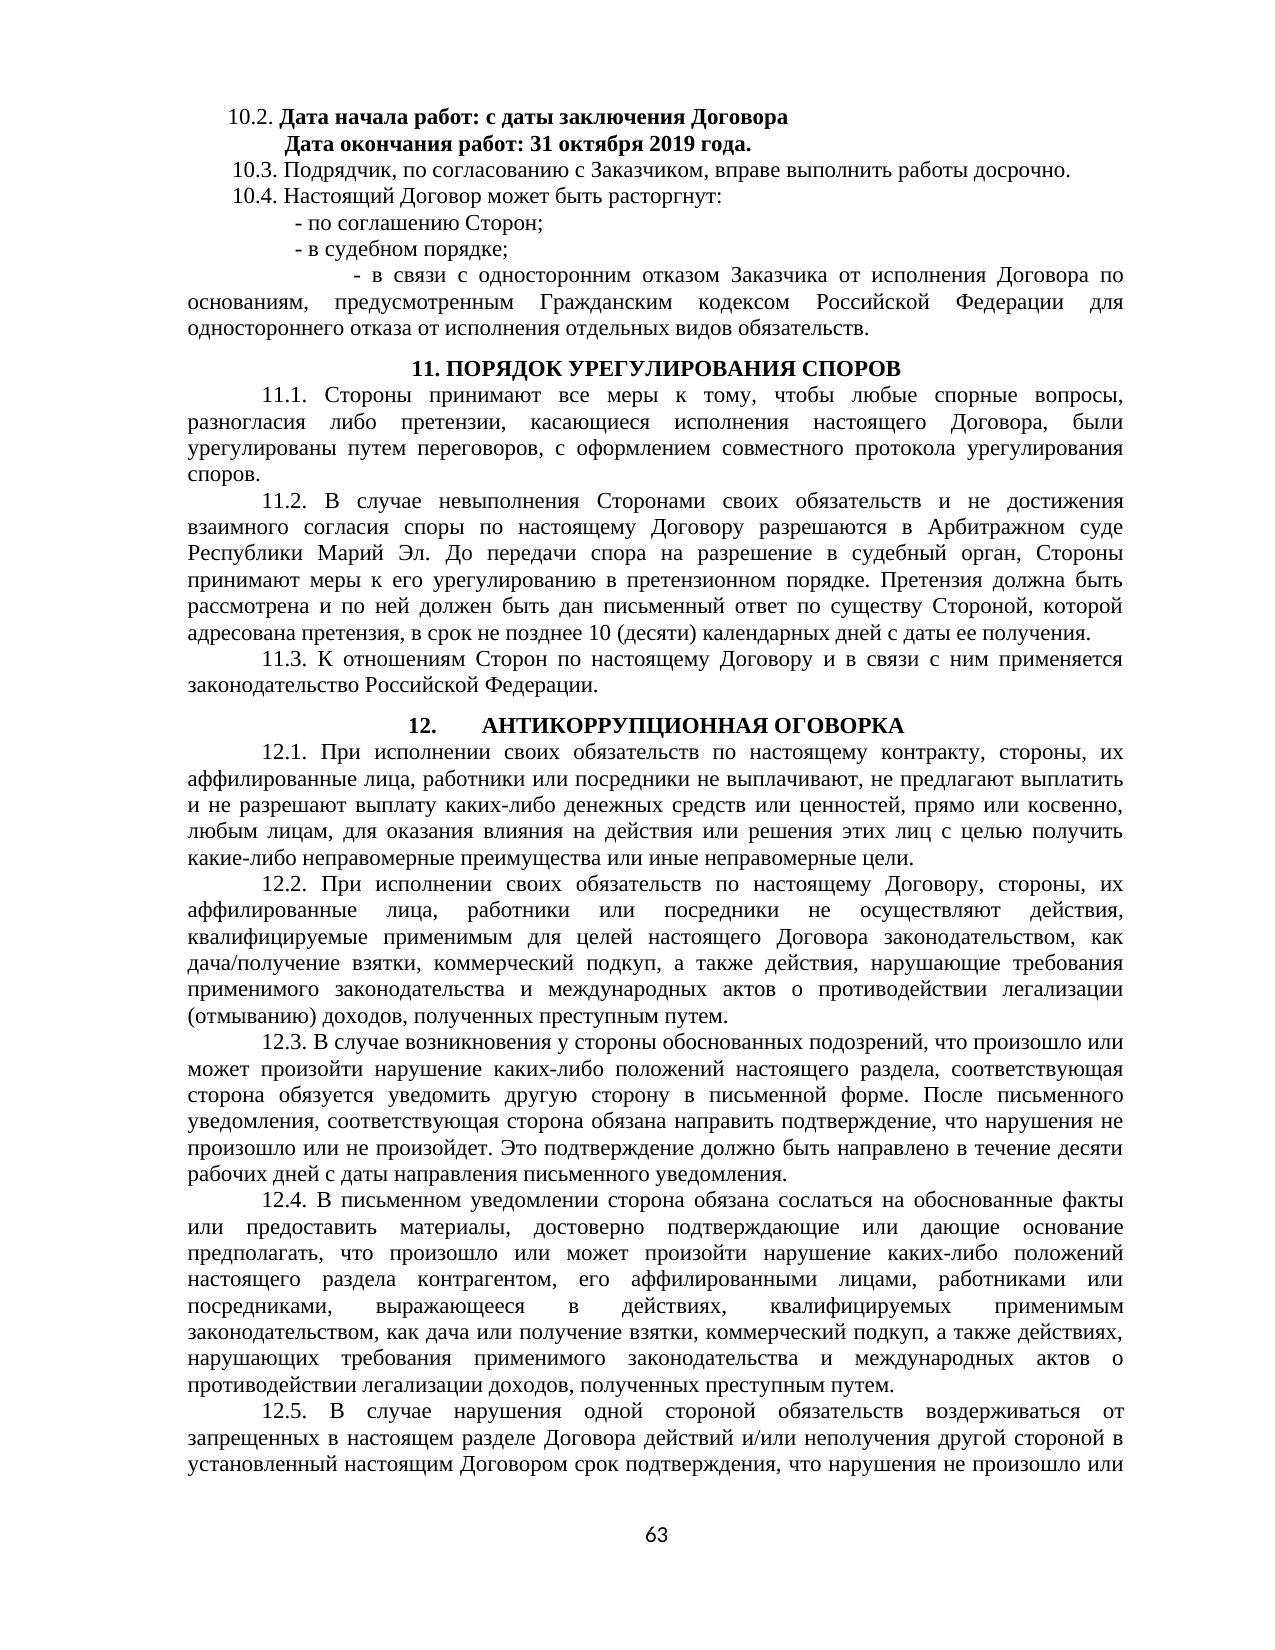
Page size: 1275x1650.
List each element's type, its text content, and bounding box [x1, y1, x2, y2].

text 12.2. При исполнении своих обязательств по настоящему Договору, стороны, их аффилированные лица, работники или посредники не осуществляют действия, квалифицируемые применимым для целей настоящего Договора законодательством, как дача/получение взятки, коммерческий подкуп, а также действия, нарушающие требования применимого законодательства и международных актов о противодействии легализации (отмыванию) доходов, полученных преступным путем. [187, 870, 1125, 1028]
text Дата окончания работ: 31 октября 2019 года. [187, 130, 1125, 156]
text 12.1. При исполнении своих обязательств по настоящему контракту, стороны, их аффилированные лица, работники или посредники не выплачивают, не предлагают выплатить и не разрешают выплату каких-либо денежных средств или ценностей, прямо или косвенно, любым лицам, для оказания влияния на действия или решения этих лиц с целью получить какие-либо неправомерные преимущества или иные неправомерные цели. [187, 738, 1125, 870]
text 11.3. К отношениям Сторон по настоящему Договору и в связи с ним применяется законодательство Российской Федерации. [187, 645, 1125, 698]
text - по соглашению Сторон; [187, 209, 1125, 235]
text - в судебном порядке; [187, 235, 1125, 262]
text 12.3. В случае возникновения у стороны обоснованных подозрений, что произошло или может произойти нарушение каких-либо положений настоящего раздела, соответствующая сторона обязуется уведомить другую сторону в письменной форме. После письменного уведомления, соответствующая сторона обязана направить подтверждение, что нарушения не произошло или не произойдет. Это подтверждение должно быть направлено в течение десяти рабочих дней с даты направления письменного уведомления. [187, 1028, 1125, 1186]
text 12.4. В письменном уведомлении сторона обязана сослаться на обоснованные факты или предоставить материалы, достоверно подтверждающие или дающие основание предполагать, что произошло или может произойти нарушение каких-либо положений настоящего раздела контрагентом, его аффилированными лицами, работниками или посредниками, выражающееся в действиях, квалифицируемых применимым законодательством, как дача или получение взятки, коммерческий подкуп, а также действиях, нарушающих требования применимого законодательства и международных актов о противодействии легализации доходов, полученных преступным путем. [187, 1186, 1125, 1397]
text 11.1. Стороны принимают все меры к тому, чтобы любые спорные вопросы, разногласия либо претензии, касающиеся исполнения настоящего Договора, были урегулированы путем переговоров, с оформлением совместного протокола урегулирования споров. [187, 381, 1125, 487]
text 11. ПОРЯДОК УРЕГУЛИРОВАНИЯ СПОРОВ [187, 355, 1125, 381]
text 10.2. Дата начала работ: с даты заключения Договора [187, 103, 1125, 130]
text 12. АНТИКОРРУПЦИОННАЯ ОГОВОРКА [187, 712, 1125, 738]
text 10.3. Подрядчик, по согласованию с Заказчиком, вправе выполнить работы досрочно. [187, 156, 1125, 182]
text 10.4. Настоящий Договор может быть расторгнут: [187, 182, 1125, 209]
text - в связи с односторонним отказом Заказчика от исполнения Договора по основаниям, предусмотренным Гражданским кодексом Российской Федерации для одностороннего отказа от исполнения отдельных видов обязательств. [187, 262, 1125, 341]
text 11.2. В случае невыполнения Сторонами своих обязательств и не достижения взаимного согласия споры по настоящему Договору разрешаются в Арбитражном суде Республики Марий Эл. До передачи спора на разрешение в судебный орган, Стороны принимают меры к его урегулированию в претензионном порядке. Претензия должна быть рассмотрена и по ней должен быть дан письменный ответ по существу Стороной, которой адресована претензия, в срок не позднее 10 (десяти) календарных дней с даты ее получения. [187, 487, 1125, 645]
